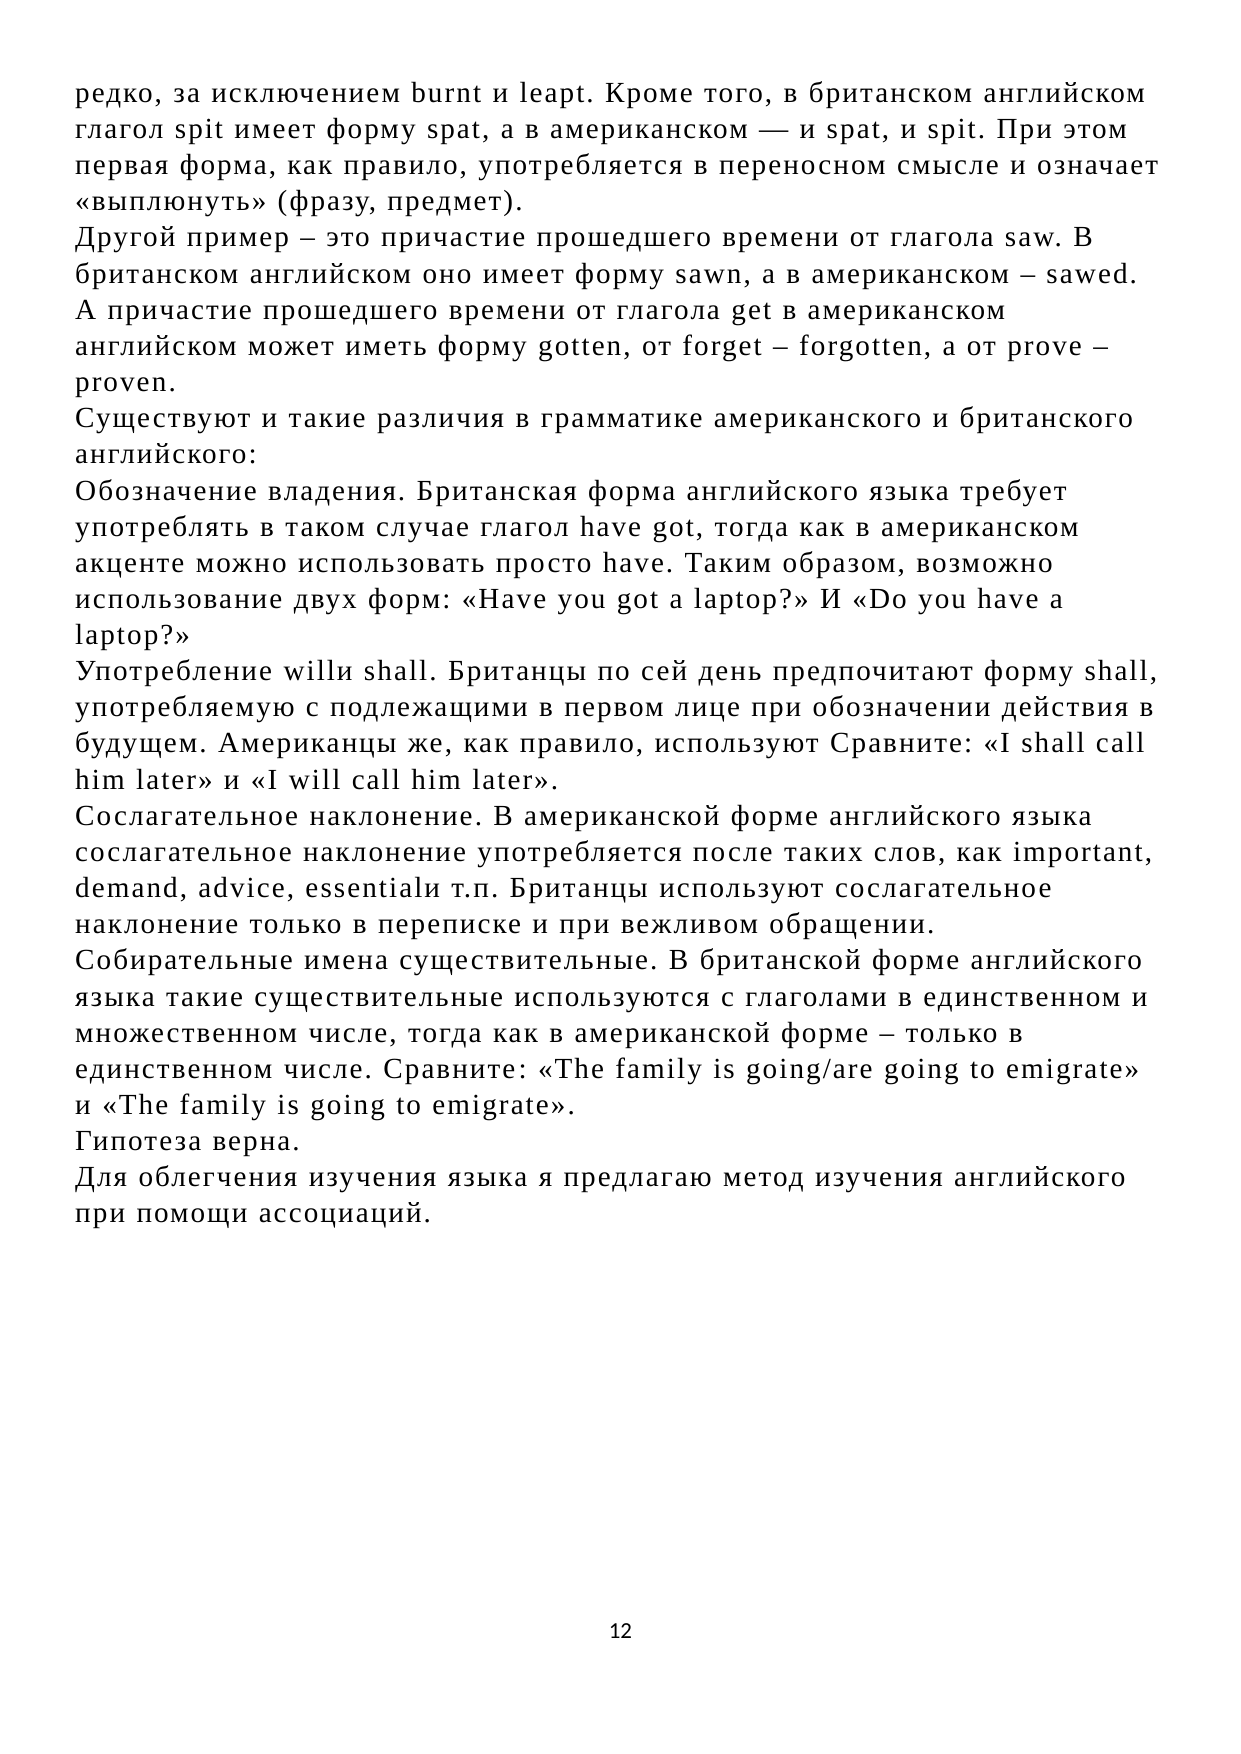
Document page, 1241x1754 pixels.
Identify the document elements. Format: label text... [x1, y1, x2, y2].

text Употребление willи shall. Британцы по сей день предпочитают форму shall, употребляемую с подлежащими в первом лице при обозначении действия в будущем. Американцы же, как правило, используют Сравните: «I shall call him later» и «I will call him later». [75, 653, 1165, 795]
text Для облегчения изучения языка я предлагаю метод изучения английского при помощи ассоциаций. [75, 1159, 1165, 1229]
text Обозначение владения. Британская форма английского языка требует употреблять в таком случае глагол have got, тогда как в американском акценте можно использовать просто have. Таким образом, возможно использование двух форм: «Have you got a laptop?» И «Do you have a laptop?» [75, 473, 1165, 651]
text Другой пример – это причастие прошедшего времени от глагола saw. В британском английском оно имеет форму sawn, а в американском – sawed. А причастие прошедшего времени от глагола get в американском английском может иметь форму gotten, от forget – forgotten, а от prove – proven. [75, 219, 1165, 398]
text Гипотеза верна. [75, 1123, 1165, 1157]
text Сослагательное наклонение. В американской форме английского языка сослагательное наклонение употребляется после таких слов, как important, demand, advice, essentialи т.п. Британцы используют сослагательное наклонение только в переписке и при вежливом обращении. [75, 798, 1165, 940]
text Собирательные имена существительные. В британской форме английского языка такие существительные используются с глаголами в единственном и множественном числе, тогда как в американской форме – только в единственном числе. Сравните: «The family is going/are going to emigrate» и «The family is going to emigrate». [75, 942, 1165, 1121]
text Существуют и такие различия в грамматике американского и британского английского: [75, 400, 1165, 470]
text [75, 75, 1165, 217]
